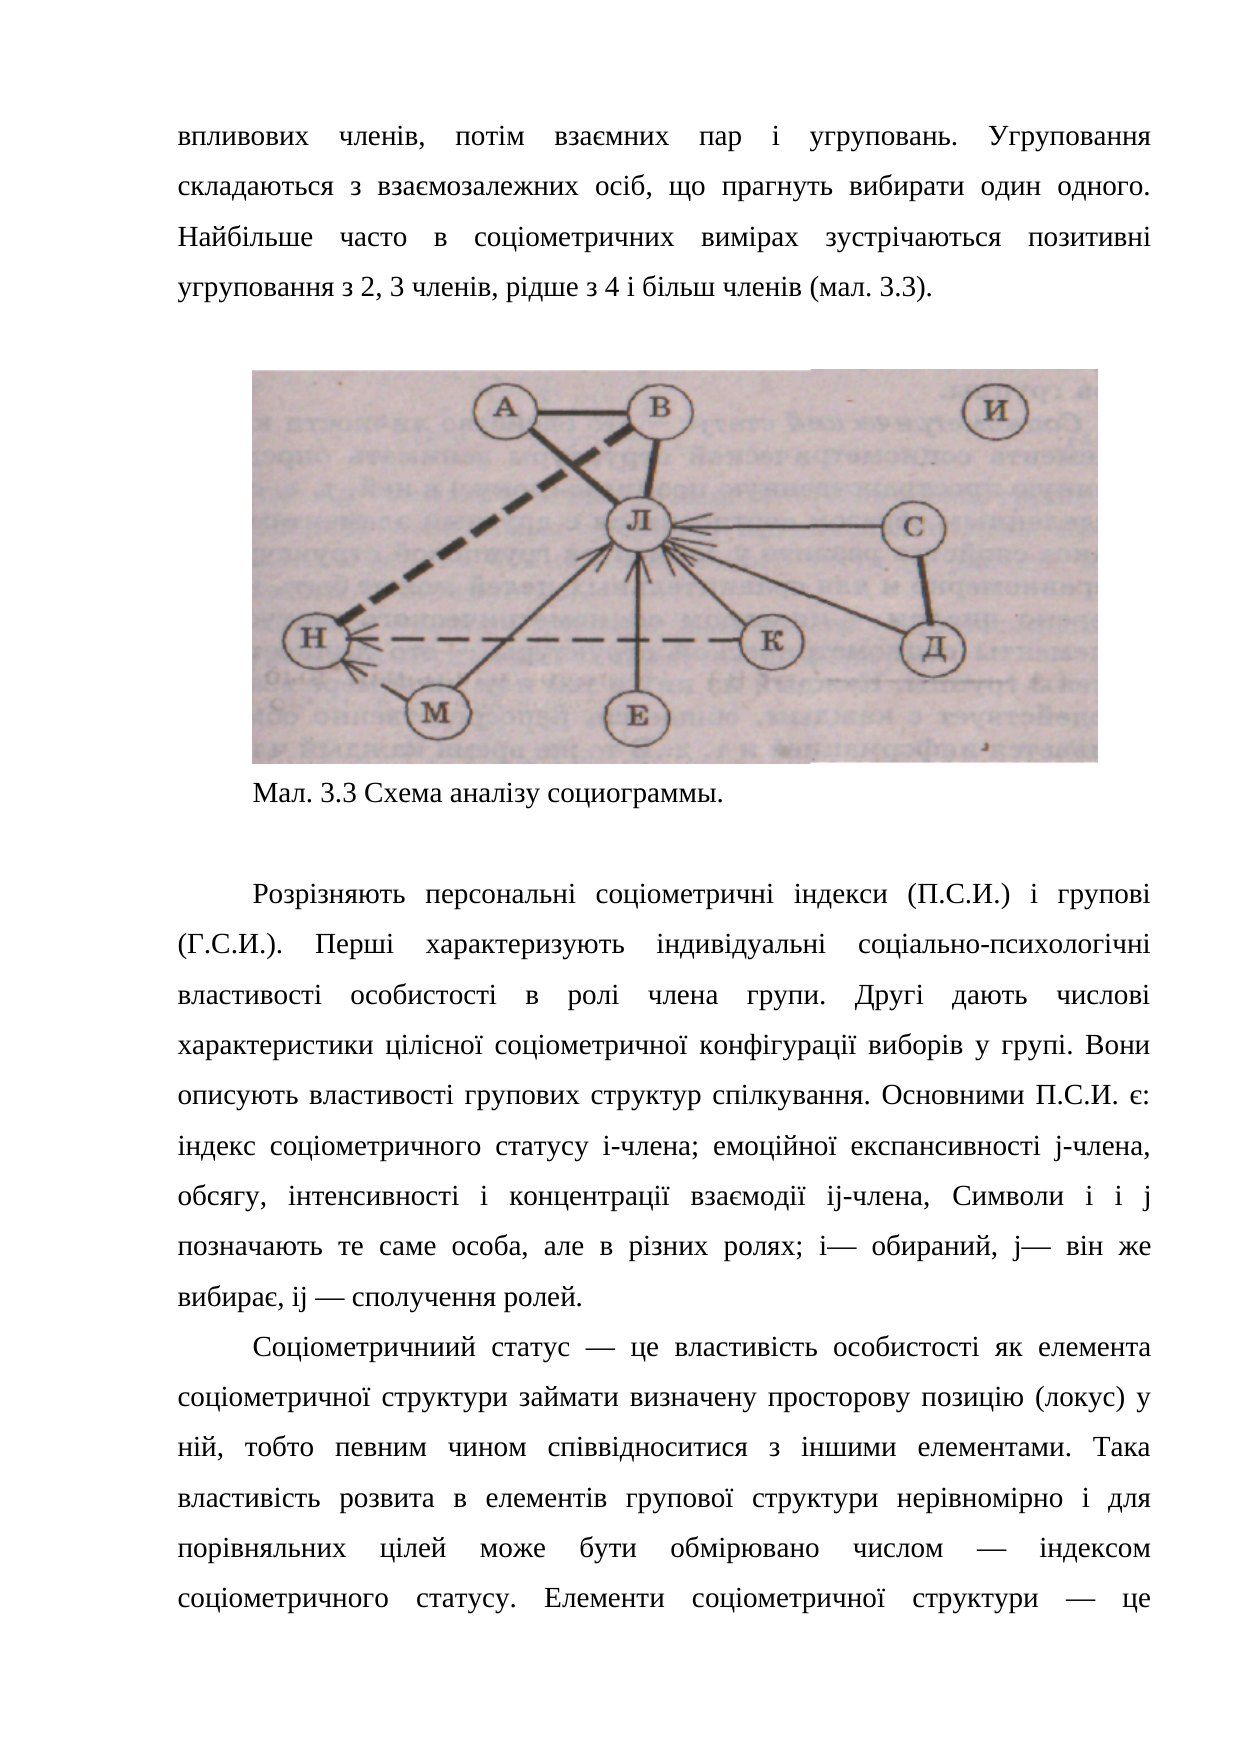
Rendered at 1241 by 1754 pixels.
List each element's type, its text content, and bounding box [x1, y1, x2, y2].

text Розрізняють персональні соціометричні індекси (П.С.И.) і групові (Г.С.И.). Перші характеризують індивідуальні соціально-психологічні властивості особистості в ролі члена групи. Другі дають числові характеристики цілісної соціометричної конфігурації виборів у групі. Вони описують властивості групових структур спілкування. Основними П.С.И. є: індекс соціометричного статусу i-члена; емоційної експансивності j-члена, обсягу, інтенсивності і концентрації взаємодії ij-члена, Символи i і j позначають те саме особа, але в різних ролях; i— обираний, j— він же вибирає, ij — сполучення ролей. [177, 876, 1152, 1312]
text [177, 1329, 1152, 1614]
text Мал. 3.3 Схема аналізу социограммы. [177, 776, 1152, 809]
picture [252, 369, 1098, 764]
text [177, 118, 1152, 303]
